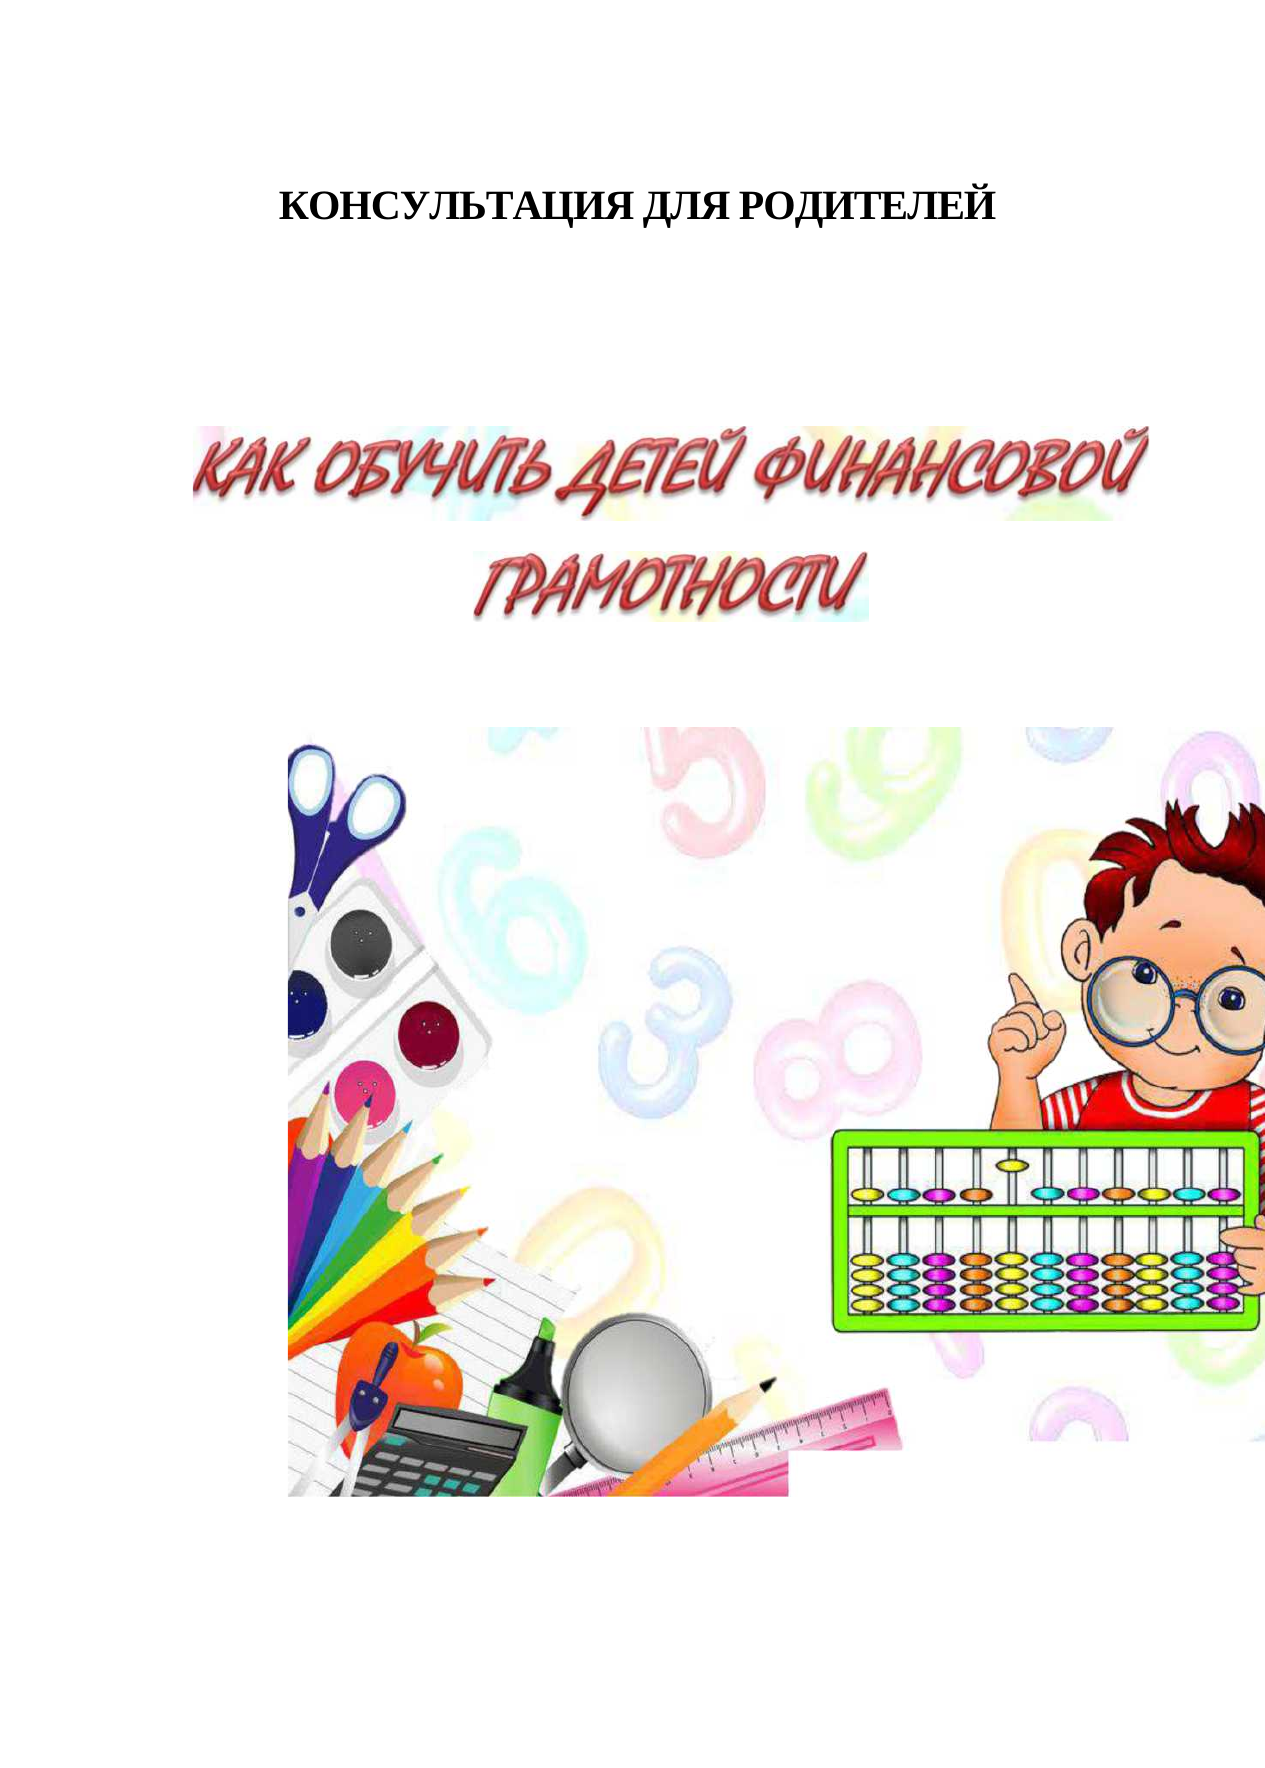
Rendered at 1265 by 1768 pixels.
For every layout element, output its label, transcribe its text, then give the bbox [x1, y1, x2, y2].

picture [472, 551, 869, 622]
text КОНСУЛЬТАЦИЯ ДЛЯ РОДИТЕЛЕЙ [191, 180, 1085, 228]
picture [192, 426, 1150, 521]
picture [287, 727, 1265, 1497]
